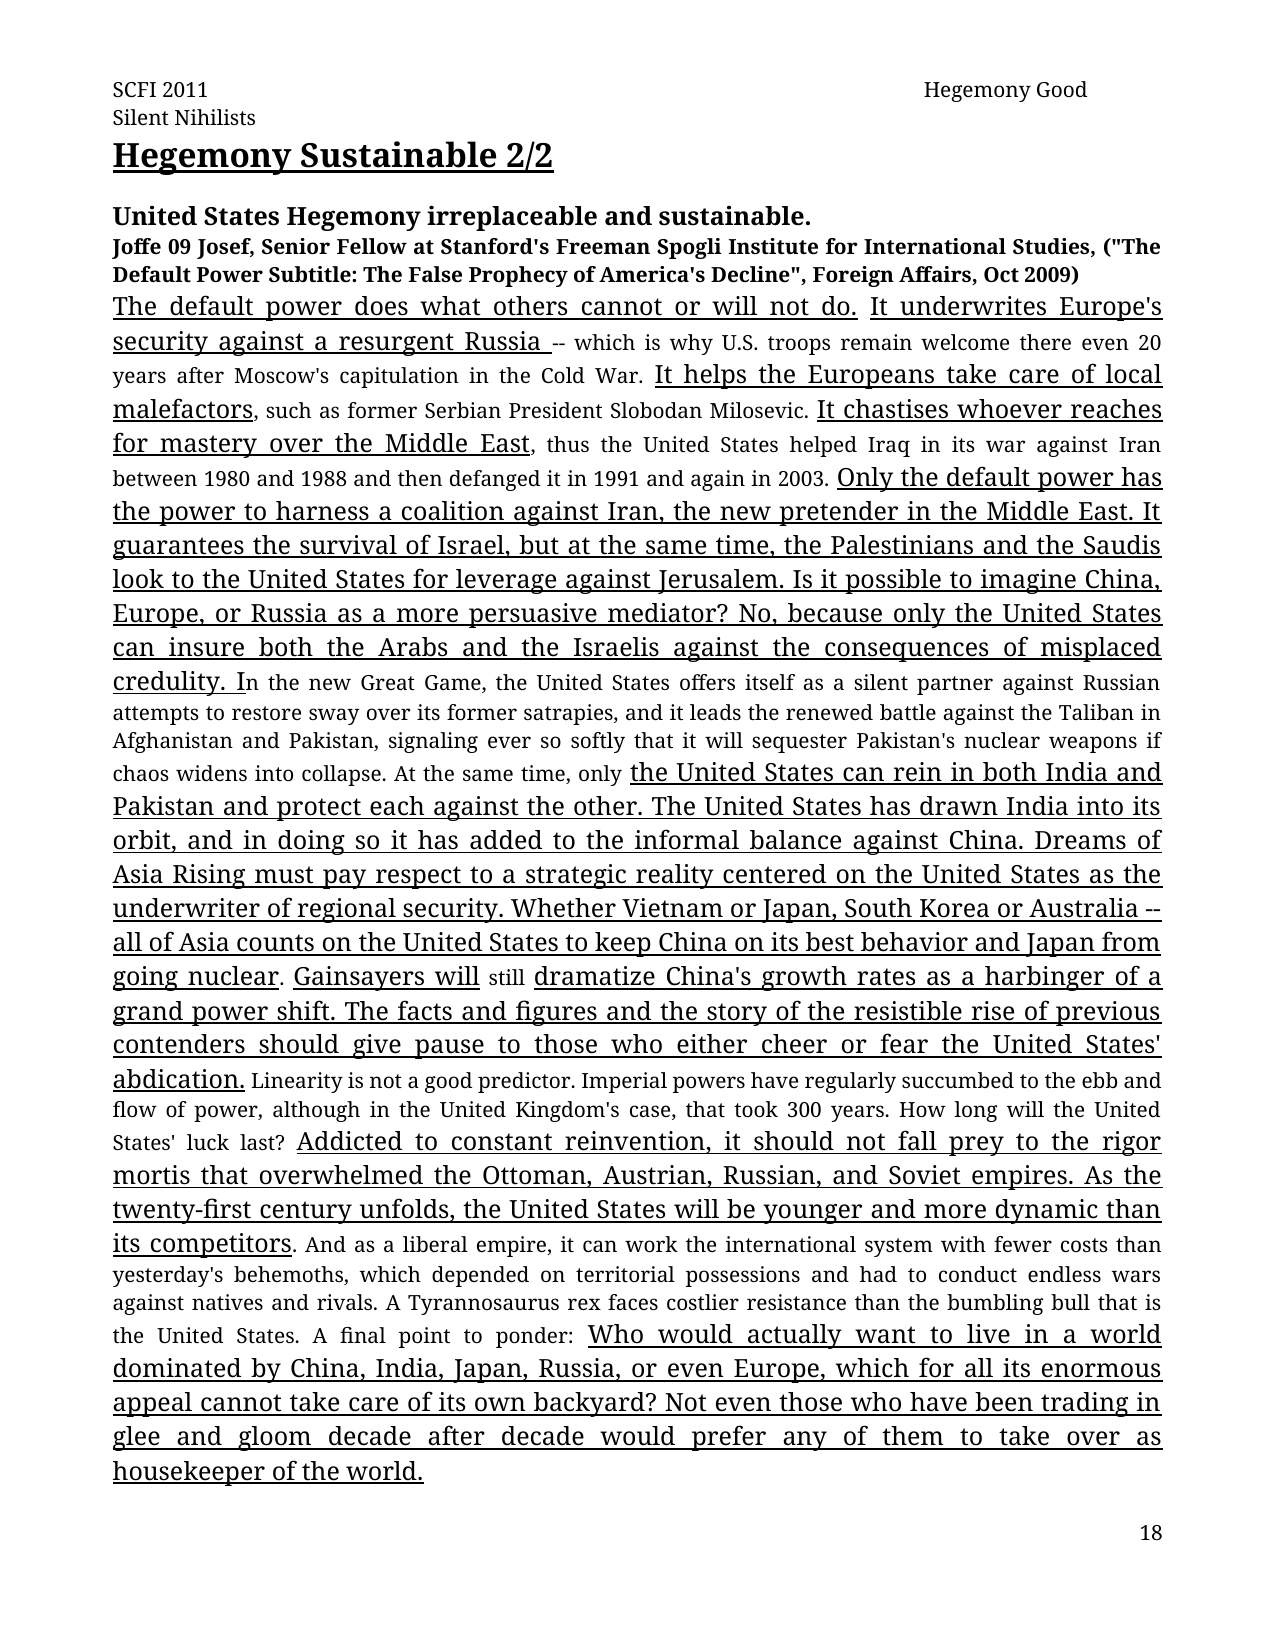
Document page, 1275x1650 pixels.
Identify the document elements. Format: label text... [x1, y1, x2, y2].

text Joffe 09 Josef, Senior Fellow at Stanford's Freeman Spogli Institute for International Studies, ("The Default Power Subtitle: The False Prophecy of America's Decline", Foreign Affairs, Oct 2009) [112, 232, 1162, 289]
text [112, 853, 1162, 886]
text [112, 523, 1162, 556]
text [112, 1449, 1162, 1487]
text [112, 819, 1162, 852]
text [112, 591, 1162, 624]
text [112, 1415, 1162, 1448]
subtitle United States Hegemony irreplaceable and sustainable. [112, 198, 1162, 232]
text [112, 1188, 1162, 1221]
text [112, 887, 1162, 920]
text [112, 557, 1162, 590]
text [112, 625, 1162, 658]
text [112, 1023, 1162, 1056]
text Hegemony Sustainable 2/2 [112, 132, 1162, 177]
text The default power does what others cannot or will not do. It underwrites Europe's security against a resurgent Russia -- which is why U.S. troops remain welcome there even 20 years after Moscow's capitulation in the Cold War. It helps the Europeans take care of local malefactors, such as former Serbian President Slobodan Milosevic. It chastises whoever reaches for mastery over the Middle East, thus the United States helped Iraq in its war against Iran between 1980 and 1988 and then defanged it in 1991 and again in 2003. Only the default power has the power to harness a coalition against Iran, the new pretender in the Middle East. It guarantees the survival of Israel, but at the same time, the Palestinians and the Saudis look to the United States for leverage against Jerusalem. Is it possible to imagine China, Europe, or Russia as a more persuasive mediator? No, because only the United States can insure both the Arabs and the Israelis against the consequences of misplaced credulity. In the new Great Game, the United States offers itself as a silent partner against Russian attempts to restore sway over its former satrapies, and it leads the renewed battle against the Taliban in Afghanistan and Pakistan, signaling ever so softly that it will sequester Pakistan's nuclear weapons if chaos widens into collapse. At the same time, only the United States can rein in both India and Pakistan and protect each against the other. The United States has drawn India into its orbit, and in doing so it has added to the informal balance against China. Dreams of Asia Rising must pay respect to a strategic reality centered on the United States as the underwriter of regional security. Whether Vietnam or Japan, South Korea or Australia -- all of Asia counts on the United States to keep China on its best behavior and Japan from going nuclear. Gainsayers will still dramatize China's growth rates as a harbinger of a grand power shift. The facts and figures and the story of the resistible rise of previous contenders should give pause to those who either cheer or fear the United States' abdication. Linearity is not a good predictor. Imperial powers have regularly succumbed to the ebb and flow of power, although in the United Kingdom's case, that took 300 years. How long will the United States' luck last? Addicted to constant reinvention, it should not fall prey to the rigor mortis that overwhelmed the Ottoman, Austrian, Russian, and Soviet empires. As the twenty-first century unfolds, the United States will be younger and more dynamic than its competitors. And as a liberal empire, it can work the international system with fewer costs than yesterday's behemoths, which depended on territorial possessions and had to conduct endless wars against natives and rivals. A Tyrannosaurus rex faces costlier resistance than the bumbling bull that is the United States. A final point to ponder: Who would actually want to live in a world dominated by China, India, Japan, Russia, or even Europe, which for all its enormous appeal cannot take care of its own backyard? Not even those who have been trading in glee and gloom decade after decade would prefer any of them to take over as housekeeper of the world. [112, 289, 1162, 522]
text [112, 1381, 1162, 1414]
